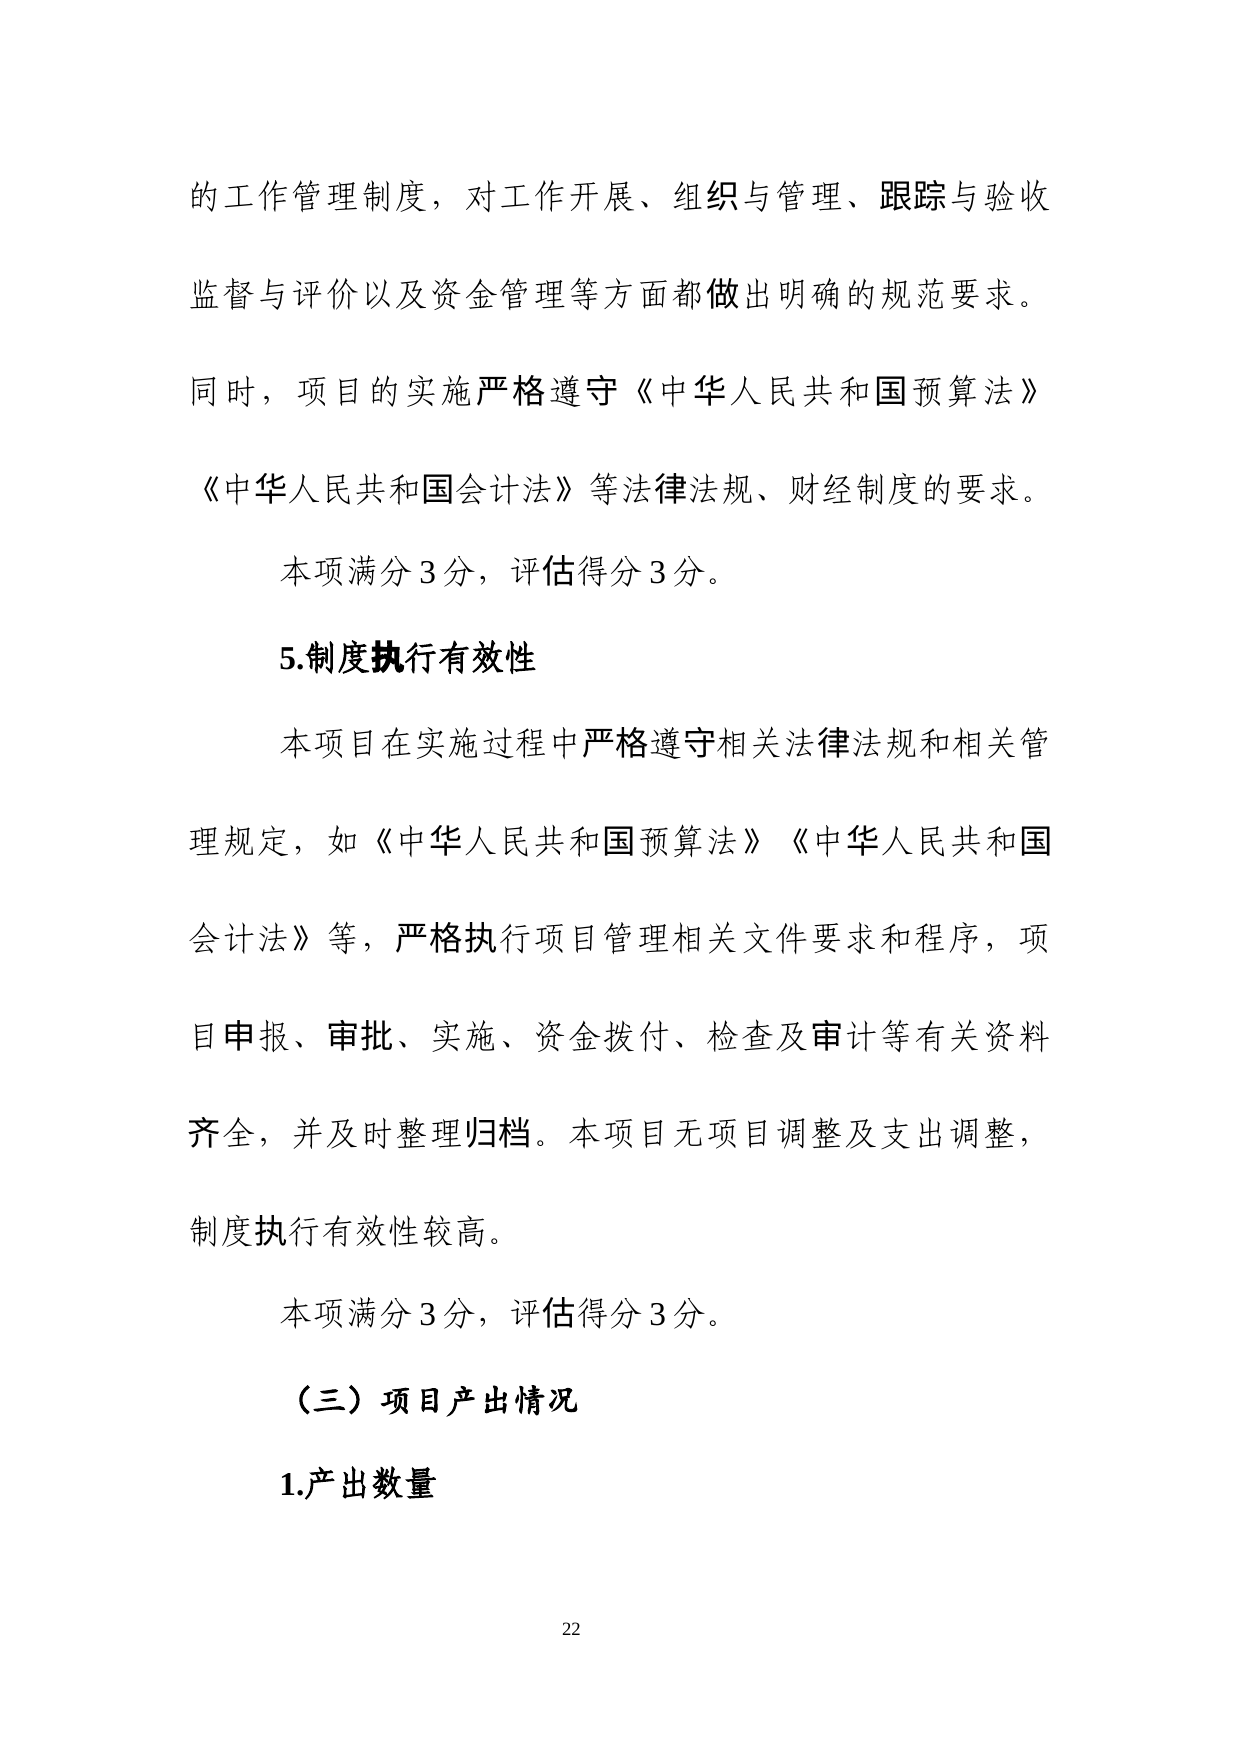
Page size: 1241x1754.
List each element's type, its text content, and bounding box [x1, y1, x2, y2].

text 1.产出数量 [187, 1449, 1053, 1514]
text 本项满分3分，评估得分3分。 [187, 1280, 1053, 1345]
text 5.制度执行有效性 [187, 624, 1053, 689]
text 本项满分3分，评估得分3分。 [187, 538, 1053, 603]
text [187, 162, 1053, 519]
text 本项目在实施过程中严格遵守相关法律法规和相关管理规定，如《中华人民共和国预算法》《中华人民共和国会计法》等，严格执行项目管理相关文件要求和程序，项目申报、审批、实施、资金拨付、检查及审计等有关资料齐全，并及时整理归档。本项目无项目调整及支出调整，制度执行有效性较高。 [187, 709, 1053, 1261]
subtitle （三）项目产出情况 [187, 1366, 1053, 1431]
